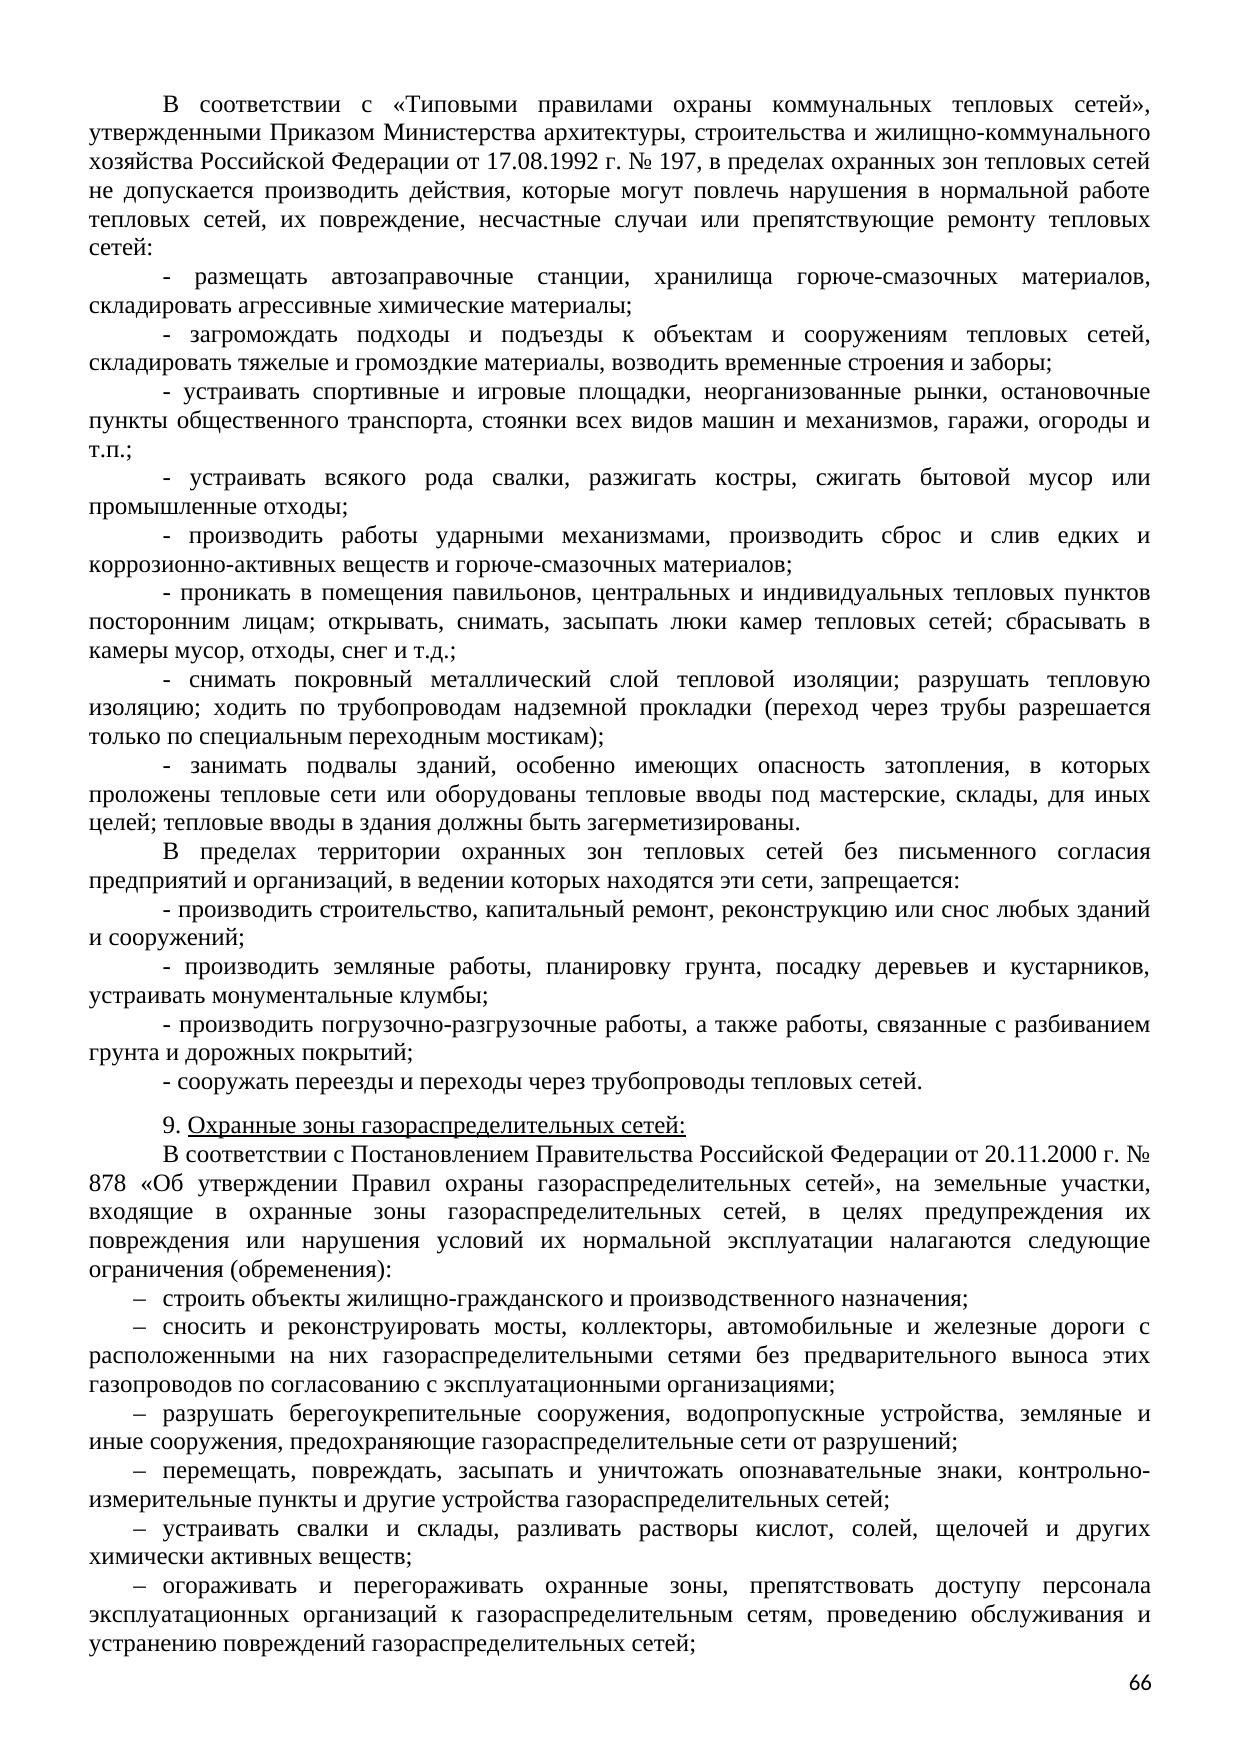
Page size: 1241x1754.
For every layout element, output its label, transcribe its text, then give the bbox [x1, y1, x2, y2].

text - производить строительство, капитальный ремонт, реконструкцию или снос любых зданий и сооружений; [89, 894, 1152, 951]
text В соответствии с «Типовыми правилами охраны коммунальных тепловых сетей», утвержденными Приказом Министерства архитектуры, строительства и жилищно-коммунального хозяйства Российской Федерации от 17.08.1992 г. № 197, в пределах охранных зон тепловых сетей не допускается производить действия, которые могут повлечь нарушения в нормальной работе тепловых сетей, их повреждение, несчастные случаи или препятствующие ремонту тепловых сетей: [89, 89, 1152, 261]
text - сооружать переезды и переходы через трубопроводы тепловых сетей. [89, 1066, 1152, 1095]
text - устраивать всякого рода свалки, разжигать костры, сжигать бытовой мусор или промышленные отходы; [89, 462, 1152, 520]
text - производить работы ударными механизмами, производить сброс и слив едких и коррозионно-активных веществ и горюче-смазочных материалов; [89, 520, 1152, 577]
text - снимать покровный металлический слой тепловой изоляции; разрушать тепловую изоляцию; ходить по трубопроводам надземной прокладки (переход через трубы разрешается только по специальным переходным мостикам); [89, 664, 1152, 750]
text В пределах территории охранных зон тепловых сетей без письменного согласия предприятий и организаций, в ведении которых находятся эти сети, запрещается: [89, 836, 1152, 894]
text 9. Охранные зоны газораспределительных сетей: [89, 1110, 1152, 1139]
text – сносить и реконструировать мосты, коллекторы, автомобильные и железные дороги с расположенными на них газораспределительными сетями без предварительного выноса этих газопроводов по согласованию с эксплуатационными организациями; [89, 1311, 1152, 1398]
text - производить земляные работы, планировку грунта, посадку деревьев и кустарников, устраивать монументальные клумбы; [89, 951, 1152, 1009]
text – устраивать свалки и склады, разливать растворы кислот, солей, щелочей и других химически активных веществ; [89, 1513, 1152, 1570]
text – огораживать и перегораживать охранные зоны, препятствовать доступу персонала эксплуатационных организаций к газораспределительным сетям, проведению обслуживания и устранению повреждений газораспределительных сетей; [89, 1570, 1152, 1656]
text - загромождать подходы и подъезды к объектам и сооружениям тепловых сетей, складировать тяжелые и громоздкие материалы, возводить временные строения и заборы; [89, 319, 1152, 376]
text – строить объекты жилищно-гражданского и производственного назначения; [89, 1283, 1152, 1311]
text В соответствии с Постановлением Правительства Российской Федерации от 20.11.2000 г. № 878 «Об утверждении Правил охраны газораспределительных сетей», на земельные участки, входящие в охранные зоны газораспределительных сетей, в целях предупреждения их повреждения или нарушения условий их нормальной эксплуатации налагаются следующие ограничения (обременения): [89, 1139, 1152, 1283]
text – разрушать берегоукрепительные сооружения, водопропускные устройства, земляные и иные сооружения, предохраняющие газораспределительные сети от разрушений; [89, 1398, 1152, 1455]
text - размещать автозаправочные станции, хранилища горюче-смазочных материалов, складировать агрессивные химические материалы; [89, 261, 1152, 319]
text - проникать в помещения павильонов, центральных и индивидуальных тепловых пунктов посторонним лицам; открывать, снимать, засыпать люки камер тепловых сетей; сбрасывать в камеры мусор, отходы, снег и т.д.; [89, 577, 1152, 664]
text - производить погрузочно-разгрузочные работы, а также работы, связанные с разбиванием грунта и дорожных покрытий; [89, 1009, 1152, 1066]
text – перемещать, повреждать, засыпать и уничтожать опознавательные знаки, контрольно-измерительные пункты и другие устройства газораспределительных сетей; [89, 1455, 1152, 1513]
text - устраивать спортивные и игровые площадки, неорганизованные рынки, остановочные пункты общественного транспорта, стоянки всех видов машин и механизмов, гаражи, огороды и т.п.; [89, 376, 1152, 462]
text - занимать подвалы зданий, особенно имеющих опасность затопления, в которых проложены тепловые сети или оборудованы тепловые вводы под мастерские, склады, для иных целей; тепловые вводы в здания должны быть загерметизированы. [89, 750, 1152, 836]
